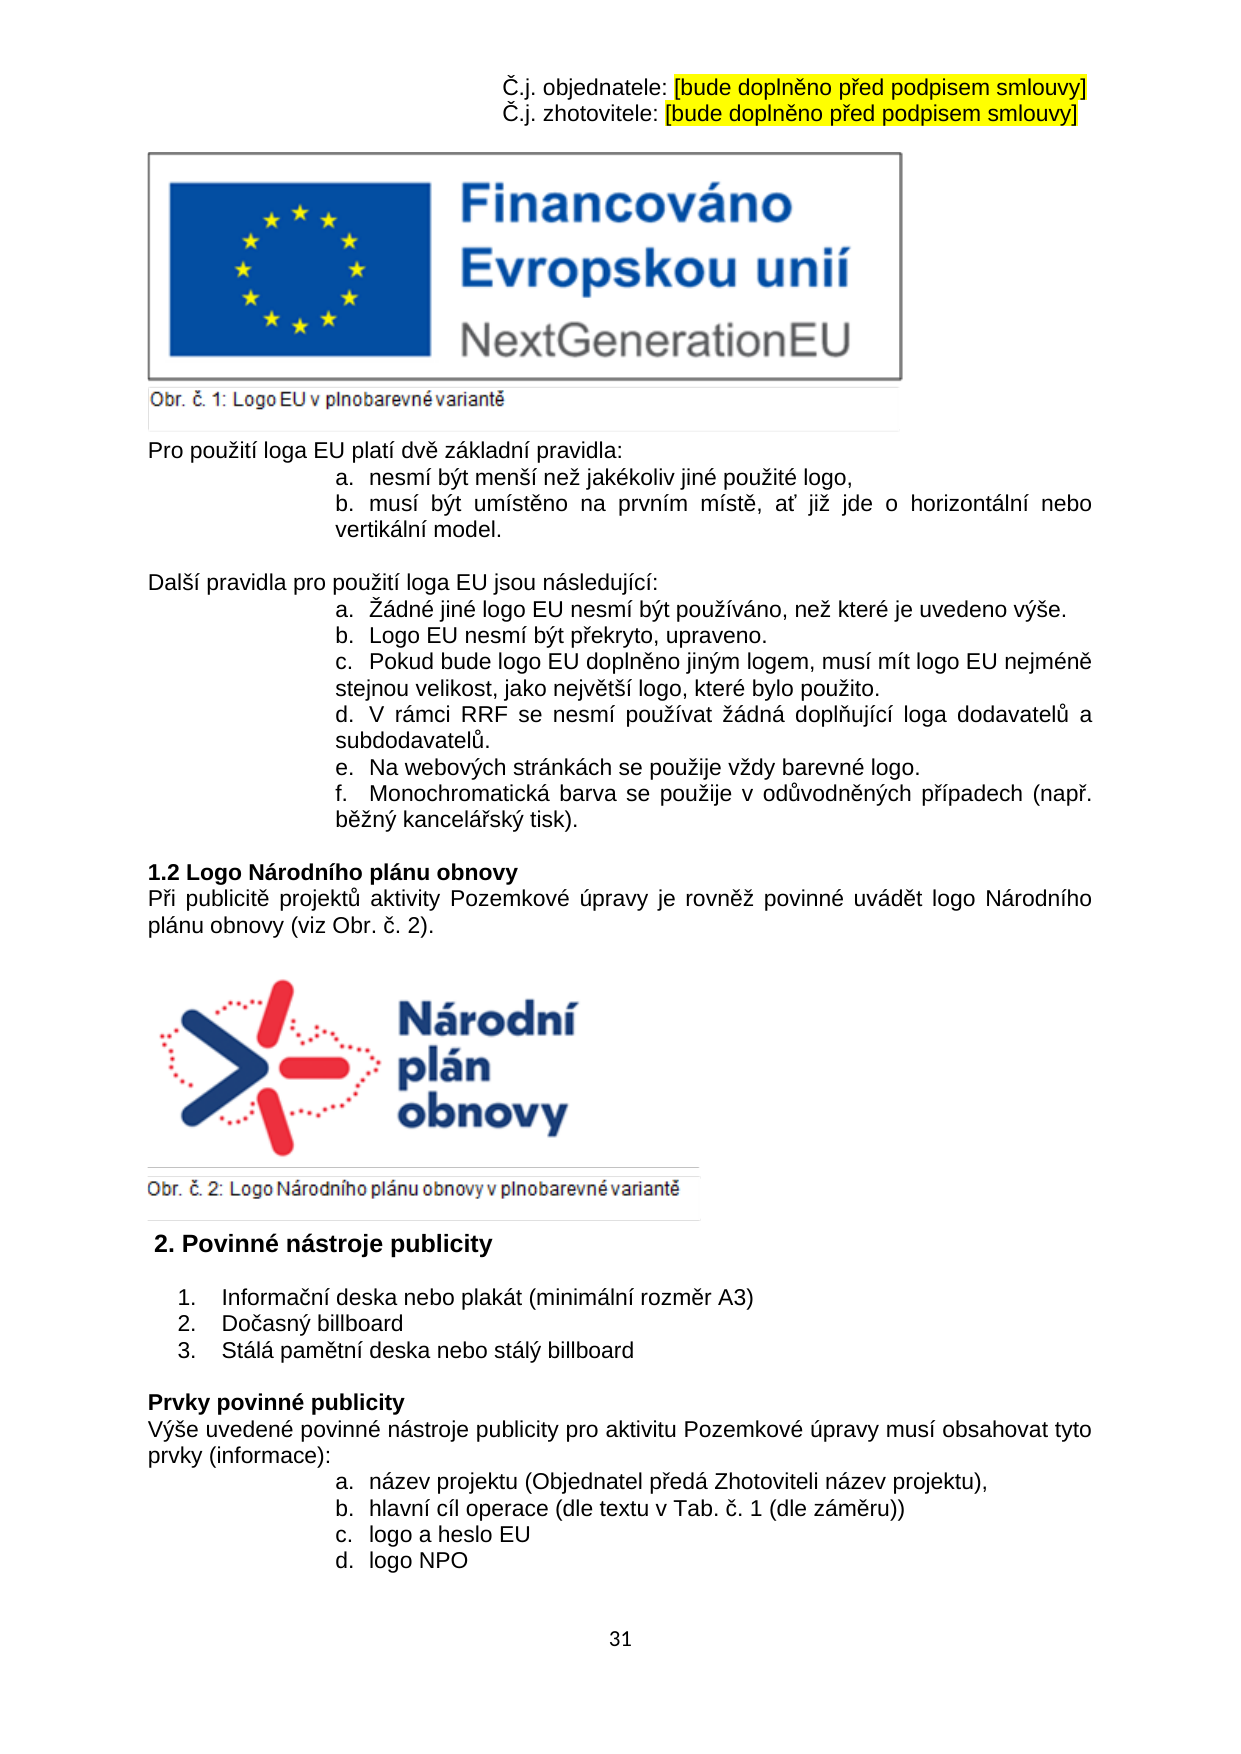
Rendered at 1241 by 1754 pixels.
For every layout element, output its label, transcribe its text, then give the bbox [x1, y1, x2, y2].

list název projektu (Objednatel předá Zhotoviteli název projektu), [335, 1468, 1093, 1495]
text Výše uvedené povinné nástroje publicity pro aktivitu Pozemkové úpravy musí obsahovat tyto prvky (informace): [148, 1416, 1093, 1468]
picture [147, 152, 906, 433]
list musí být umístěno na prvním místě, ať již jde o horizontální nebo vertikální model. [335, 490, 1093, 543]
list nesmí být menší než jakékoliv jiné použité logo, [335, 464, 1093, 490]
list Na webových stránkách se použije vždy barevné logo. [335, 754, 1093, 780]
list logo a heslo EU [335, 1521, 1093, 1547]
list Dočasný billboard [177, 1310, 1093, 1337]
text 2. Povinné nástroje publicity [148, 1229, 1093, 1257]
list Informační deska nebo plakát (minimální rozměr A3) [177, 1284, 1093, 1310]
text Další pravidla pro použití loga EU jsou následující: [148, 569, 1093, 596]
list Stálá pamětní deska nebo stálý billboard [177, 1337, 1093, 1363]
list hlavní cíl operace (dle textu v Tab. č. 1 (dle záměru)) [335, 1495, 1093, 1521]
text Pro použití loga EU platí dvě základní pravidla: [148, 437, 1093, 464]
list V rámci RRF se nesmí používat žádná doplňující loga dodavatelů a subdodavatelů. [335, 701, 1093, 754]
text Při publicitě projektů aktivity Pozemkové úpravy je rovněž povinné uvádět logo Národního plánu obnovy (viz Obr. č. 2). [148, 885, 1093, 938]
list Logo EU nesmí být překryto, upraveno. [335, 622, 1093, 648]
list Monochromatická barva se použije v odůvodněných případech (např. běžný kancelářský tisk). [335, 780, 1093, 833]
list Pokud bude logo EU doplněno jiným logem, musí mít logo EU nejméně stejnou velikost, jako největší logo, které bylo použito. [335, 648, 1093, 701]
picture [147, 964, 704, 1224]
list logo NPO [335, 1547, 1093, 1574]
text Prvky povinné publicity [148, 1389, 1093, 1416]
text 1.2 Logo Národního plánu obnovy [148, 859, 1093, 885]
list Žádné jiné logo EU nesmí být používáno, než které je uvedeno výše. [335, 596, 1093, 622]
